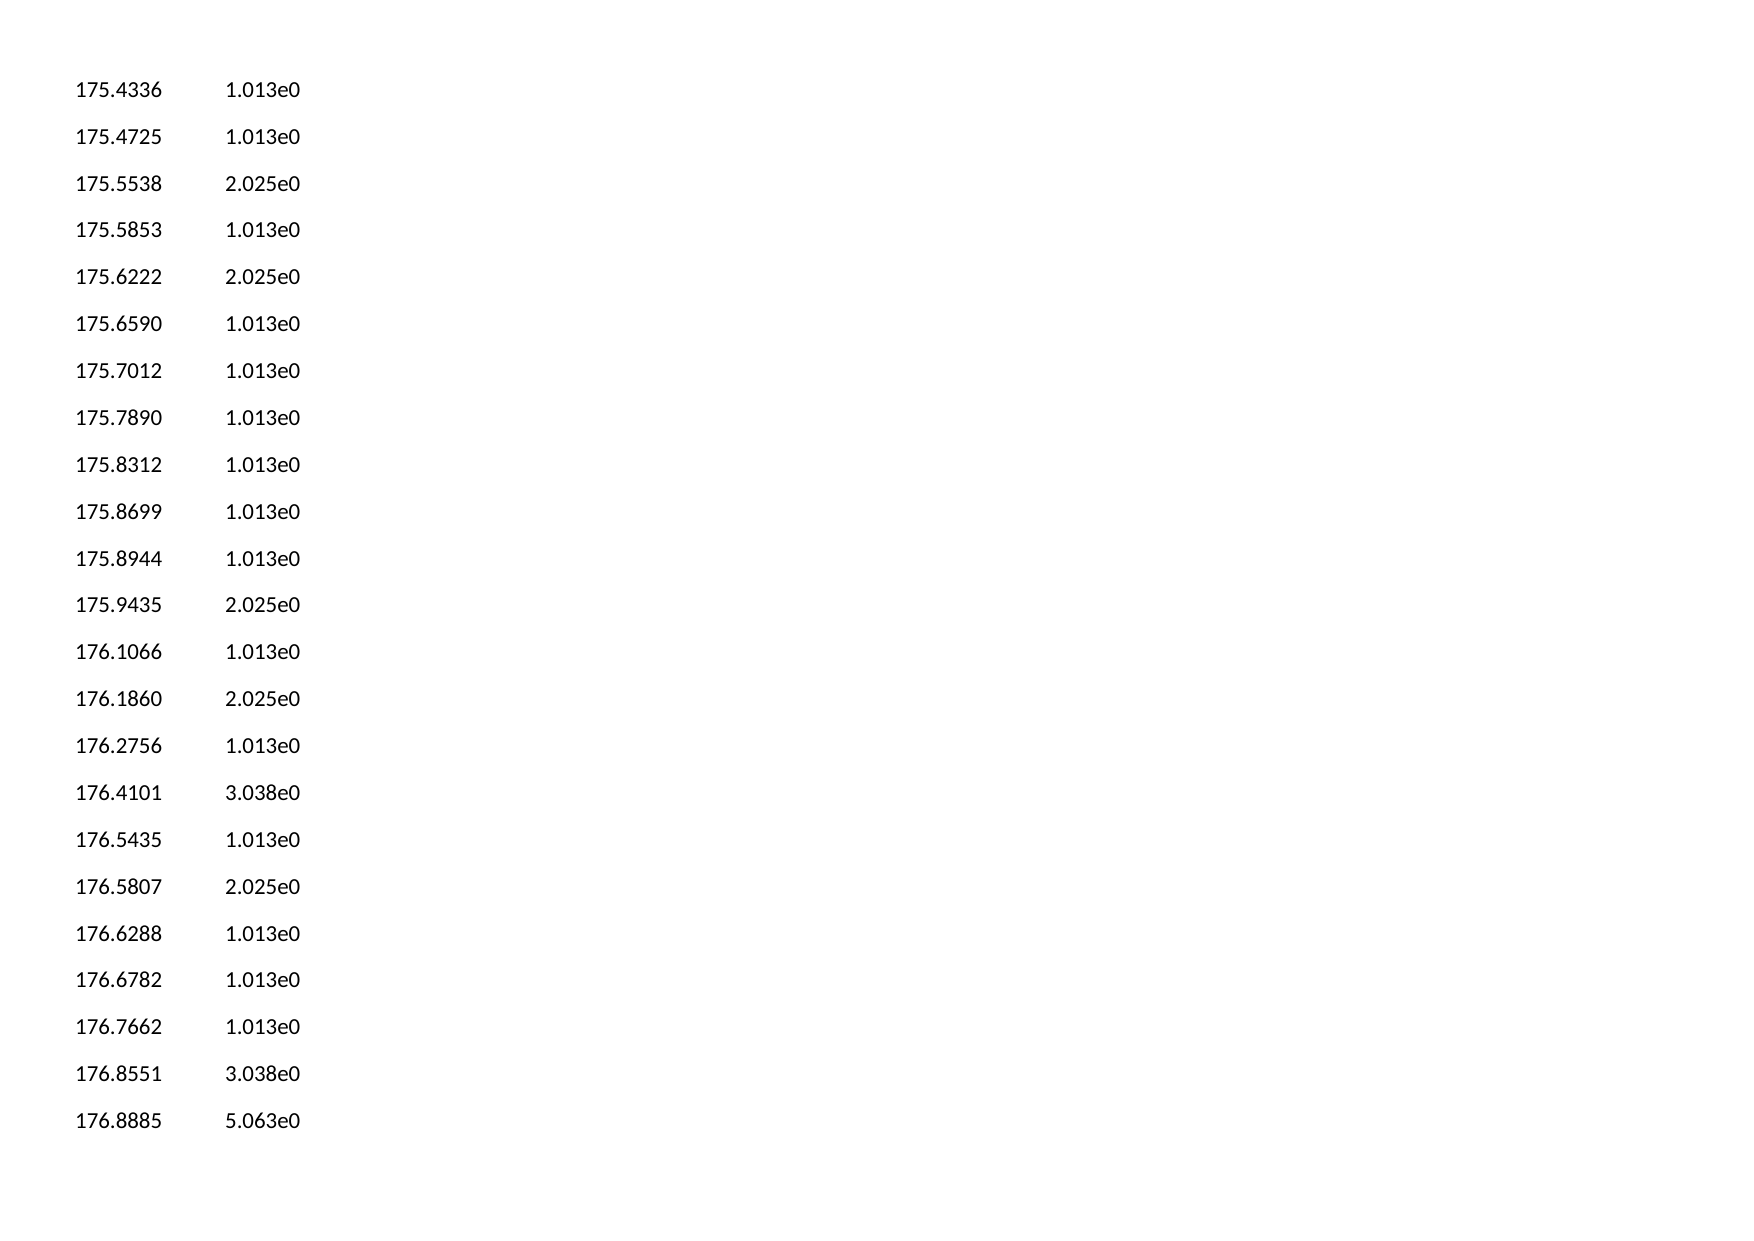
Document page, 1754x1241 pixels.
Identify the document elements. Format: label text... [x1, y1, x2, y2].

text 175.8312 1.013e0 [75, 450, 1679, 478]
text 176.5435 1.013e0 [75, 825, 1679, 853]
text 176.1066 1.013e0 [75, 637, 1679, 666]
text 175.5853 1.013e0 [75, 216, 1679, 244]
text 175.6590 1.013e0 [75, 309, 1679, 337]
text 175.9435 2.025e0 [75, 591, 1679, 619]
text 176.5807 2.025e0 [75, 872, 1679, 900]
text 175.8699 1.013e0 [75, 497, 1679, 525]
text 176.6288 1.013e0 [75, 919, 1679, 947]
text 175.5538 2.025e0 [75, 169, 1679, 197]
text 175.4725 1.013e0 [75, 122, 1679, 150]
text 176.7662 1.013e0 [75, 1012, 1679, 1041]
text 175.7890 1.013e0 [75, 403, 1679, 431]
text 176.6782 1.013e0 [75, 966, 1679, 994]
text 176.1860 2.025e0 [75, 684, 1679, 712]
text 176.4101 3.038e0 [75, 778, 1679, 806]
text 175.6222 2.025e0 [75, 262, 1679, 291]
text 175.7012 1.013e0 [75, 356, 1679, 384]
text 176.2756 1.013e0 [75, 731, 1679, 759]
text 175.8944 1.013e0 [75, 544, 1679, 572]
text 175.4336 1.013e0 [75, 75, 1679, 103]
text 176.8551 3.038e0 [75, 1059, 1679, 1087]
text 176.8885 5.063e0 [75, 1106, 1679, 1134]
